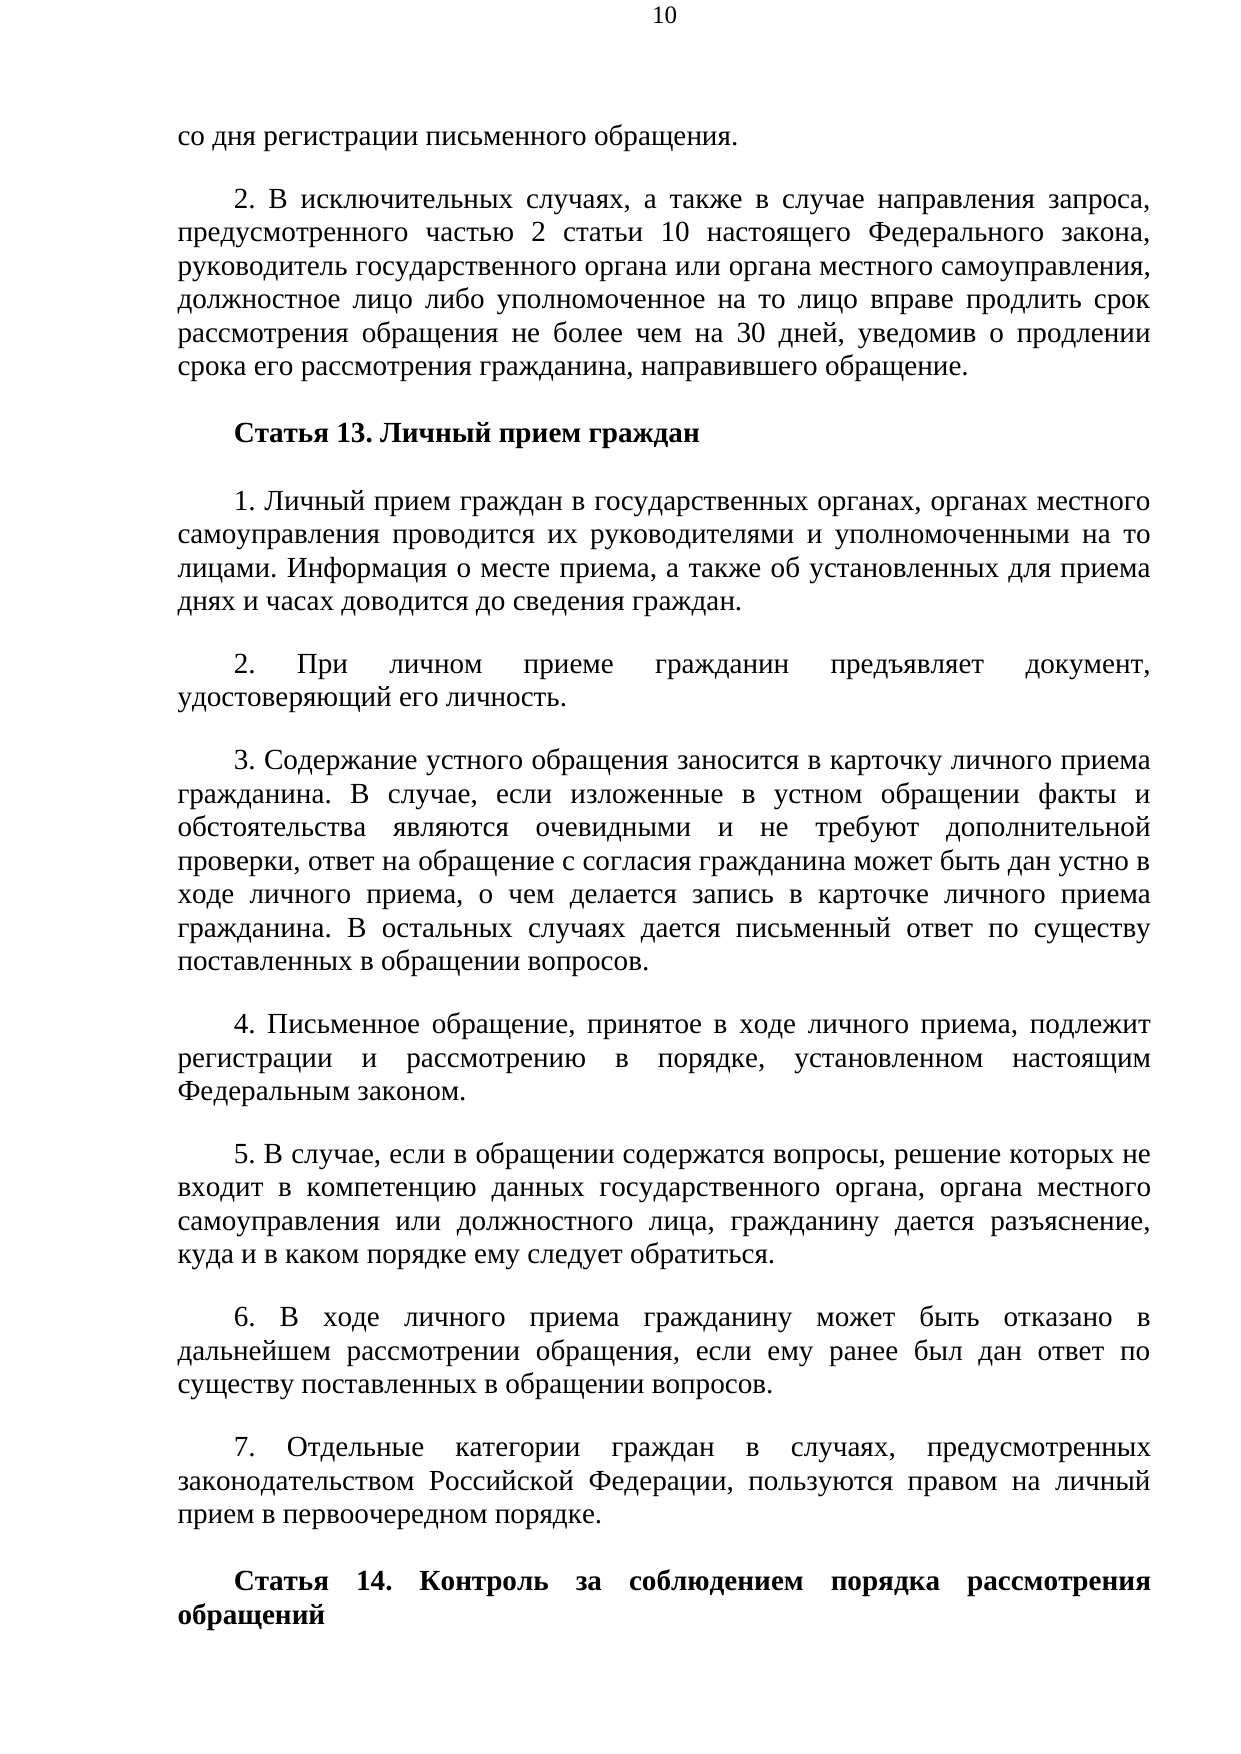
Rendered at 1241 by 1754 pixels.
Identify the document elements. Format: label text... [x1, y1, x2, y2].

title Статья 14. Контроль за соблюдением порядка рассмотрения обращений [177, 1563, 1152, 1630]
title Статья 13. Личный прием граждан [177, 416, 1152, 449]
text 7. Отдельные категории граждан в случаях, предусмотренных законодательством Российской Федерации, пользуются правом на личный прием в первоочередном порядке. [177, 1429, 1152, 1530]
text 6. В ходе личного приема гражданину может быть отказано в дальнейшем рассмотрении обращения, если ему ранее был дан ответ по существу поставленных в обращении вопросов. [177, 1299, 1152, 1400]
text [177, 118, 1152, 152]
text 1. Личный прием граждан в государственных органах, органах местного самоуправления проводится их руководителями и уполномоченными на то лицами. Информация о месте приема, а также об установленных для приема днях и часах доводится до сведения граждан. [177, 483, 1152, 617]
text 2. При личном приеме гражданин предъявляет документ, удостоверяющий его личность. [177, 646, 1152, 713]
text 2. В исключительных случаях, а также в случае направления запроса, предусмотренного частью 2 статьи 10 настоящего Федерального закона, руководитель государственного органа или органа местного самоуправления, должностное лицо либо уполномоченное на то лицо вправе продлить срок рассмотрения обращения не более чем на 30 дней, уведомив о продлении срока его рассмотрения гражданина, направившего обращение. [177, 181, 1152, 382]
text 5. В случае, если в обращении содержатся вопросы, решение которых не входит в компетенцию данных государственного органа, органа местного самоуправления или должностного лица, гражданину дается разъяснение, куда и в каком порядке ему следует обратиться. [177, 1136, 1152, 1270]
text 4. Письменное обращение, принятое в ходе личного приема, подлежит регистрации и рассмотрению в порядке, установленном настоящим Федеральным законом. [177, 1006, 1152, 1107]
text 3. Содержание устного обращения заносится в карточку личного приема гражданина. В случае, если изложенные в устном обращении факты и обстоятельства являются очевидными и не требуют дополнительной проверки, ответ на обращение с согласия гражданина может быть дан устно в ходе личного приема, о чем делается запись в карточке личного приема гражданина. В остальных случаях дается письменный ответ по существу поставленных в обращении вопросов. [177, 742, 1152, 977]
